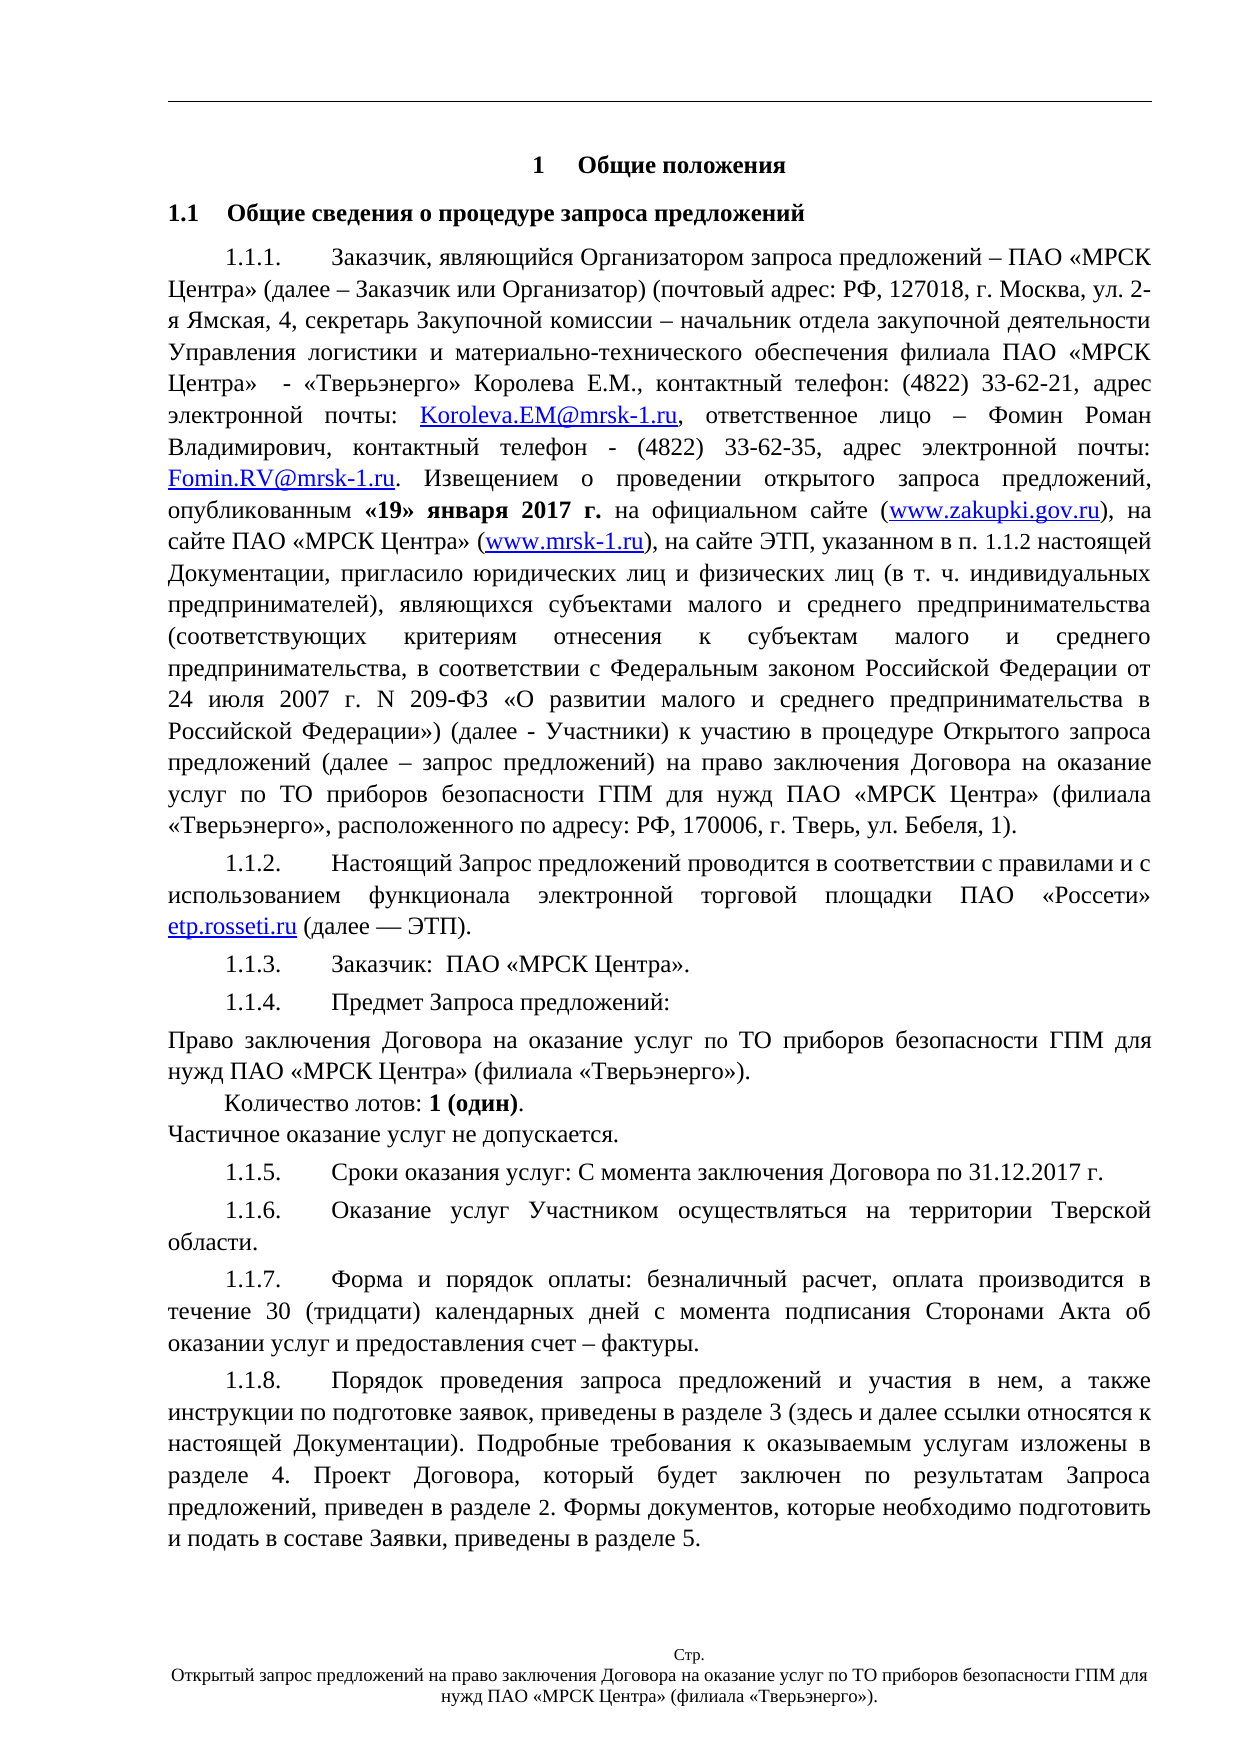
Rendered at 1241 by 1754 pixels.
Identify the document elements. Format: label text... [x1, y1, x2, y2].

list Порядок проведения запроса предложений и участия в нем, а также инструкции по подготовке заявок, приведены в разделе 3 (здесь и далее ссылки относятся к настоящей Документации). Подробные требования к оказываемым услугам изложены в разделе 4. Проект Договора, который будет заключен по результатам Запроса предложений, приведен в разделе 2. Формы документов, которые необходимо подготовить и подать в составе Заявки, приведены в разделе 5. [168, 1365, 1152, 1552]
text Количество лотов: 1 (один). [168, 1088, 1152, 1117]
subtitle Общие положения [166, 150, 1152, 179]
list Сроки оказания услуг: С момента заключения Договора по 31.12.2017 г. [168, 1157, 1152, 1186]
list Частичное оказание услуг не допускается. [168, 1119, 1152, 1148]
list Форма и порядок оплаты: безналичный расчет, оплата производится в течение 30 (тридцати) календарных дней с момента подписания Сторонами Акта об оказании услуг и предоставления счет – фактуры. [168, 1264, 1152, 1356]
text Право заключения Договора на оказание услуг по ТО приборов безопасности ГПМ для нужд ПАО «МРСК Центра» (филиала «Тверьэнерго»). [168, 1025, 1152, 1085]
list Предмет Запроса предложений: [168, 987, 1152, 1016]
list Заказчик: ПАО «МРСК Центра». [168, 949, 1152, 978]
list Настоящий Запрос предложений проводится в соответствии с правилами и с использованием функционала электронной торговой площадки ПАО «Россети» etp.rosseti.ru (далее — ЭТП). [168, 848, 1152, 940]
list Оказание услуг Участником осуществляться на территории Тверской области. [168, 1195, 1152, 1255]
list Заказчик, являющийся Организатором запроса предложений – ПАО «МРСК Центра» (далее – Заказчик или Организатор) (почтовый адрес: РФ, 127018, г. Москва, ул. 2-я Ямская, 4, секретарь Закупочной комиссии – начальник отдела закупочной деятельности Управления логистики и материально-технического обеспечения филиала ПАО «МРСК Центра» - «Тверьэнерго» Королева Е.М., контактный телефон: (4822) 33-62-21, адрес электронной почты: Koroleva.EM@mrsk-1.ru, ответственное лицо – Фомин Роман Владимирович, контактный телефон - (4822) 33-62-35, адрес электронной почты: Fomin.RV@mrsk-1.ru. Извещением о проведении открытого запроса предложений, опубликованным «19» января 2017 г. на официальном сайте (www.zakupki.gov.ru), на сайте ПАО «МРСК Центра» (www.mrsk-1.ru), на сайте ЭТП, указанном в п. 1.1.2 настоящей Документации, пригласило юридических лиц и физических лиц (в т. ч. индивидуальных предпринимателей), являющихся субъектами малого и среднего предпринимательства (соответствующих критериям отнесения к субъектам малого и среднего предпринимательства, в соответствии с Федеральным законом Российской Федерации от 24 июля 2007 г. N 209-ФЗ «О развитии малого и среднего предпринимательства в Российской Федерации») (далее - Участники) к участию в процедуре Открытого запроса предложений (далее – запрос предложений) на право заключения Договора на оказание услуг по ТО приборов безопасности ГПМ для нужд ПАО «МРСК Центра» (филиала «Тверьэнерго», расположенного по адресу: РФ, 170006, г. Тверь, ул. Бебеля, 1). [168, 242, 1152, 839]
subtitle Общие сведения о процедуре запроса предложений [168, 198, 1152, 227]
